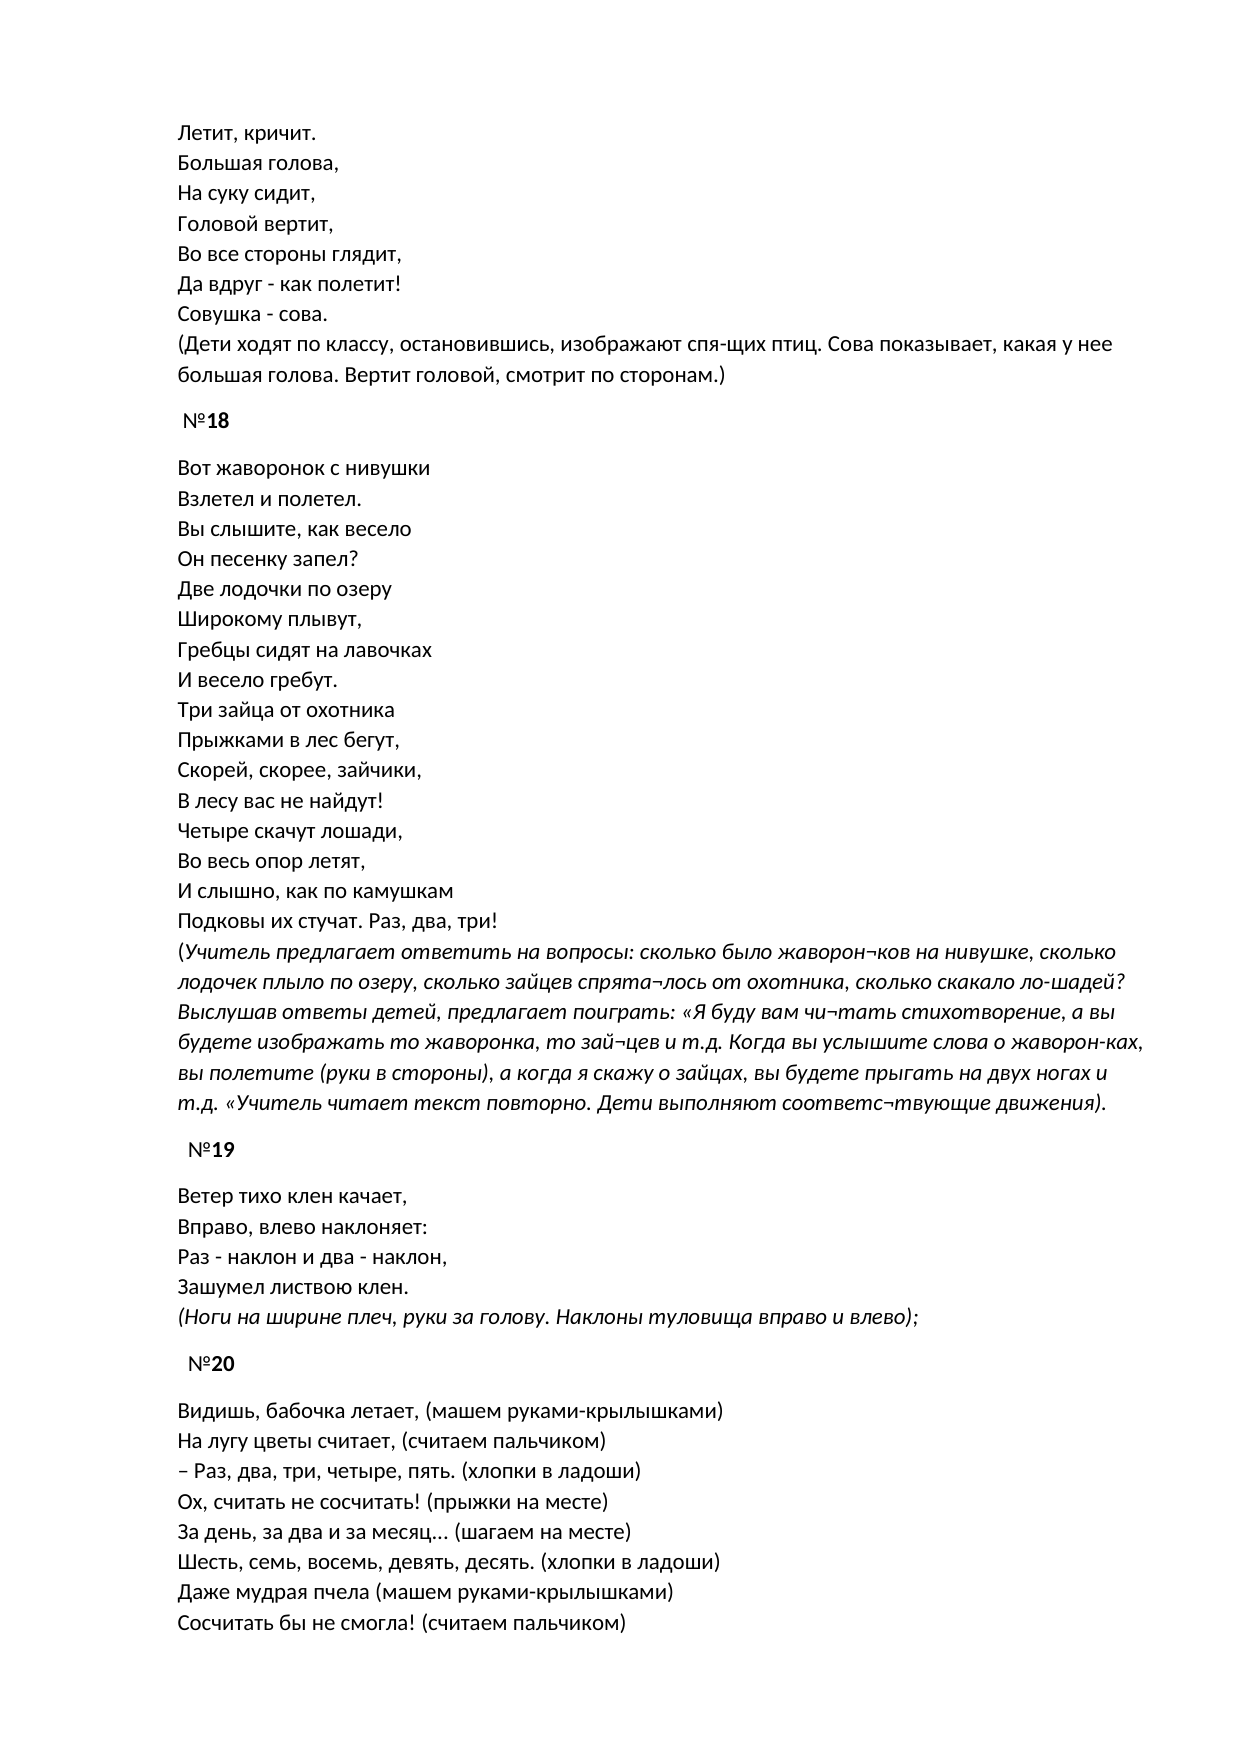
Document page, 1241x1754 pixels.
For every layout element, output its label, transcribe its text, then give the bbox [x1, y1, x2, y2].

text №19 [177, 1135, 1152, 1163]
text №20 [177, 1349, 1152, 1377]
text Видишь, бабочка летает, (машем руками-крылышками) На лугу цветы считает, (считаем пальчиком) – Раз, два, три, четыре, пять. (хлопки в ладоши) Ох, считать не сосчитать! (прыжки на месте) За день, за два и за месяц... (шагаем на месте) Шесть, семь, восемь, девять, десять. (хлопки в ладоши) Даже мудрая пчела (машем руками-крылышками) Сосчитать бы не смогла! (считаем пальчиком) [177, 1396, 1152, 1636]
text Вот жаворонок с нивушки Взлетел и полетел. Вы слышите, как весело Он песенку запел? Две лодочки по озеру Широкому плывут, Гребцы сидят на лавочках И весело гребут. Три зайца от охотника Прыжками в лес бегут, Скорей, скорее, зайчики, В лесу вас не найдут! Четыре скачут лошади, Во весь опор летят, И слышно, как по камушкам Подковы их стучат. Раз, два, три! (Учитель предлагает ответить на вопросы: сколько было жаворон¬ков на нивушке, сколько лодочек плыло по озеру, сколько зайцев спрята¬лось от охотника, сколько скакало ло-шадей? Выслушав ответы детей, предлагает поиграть: «Я буду вам чи¬тать стихотворение, а вы будете изображать то жаворонка, то зай¬цев и т.д. Когда вы услышите слова о жаворон-ках, вы полетите (руки в стороны), а когда я скажу о зайцах, вы будете прыгать на двух ногах и т.д. «Учитель читает текст повторно. Дети выполняют соответс¬твующие движения). [177, 453, 1152, 1116]
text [177, 118, 1152, 388]
text №18 [177, 407, 1152, 435]
text Ветер тихо клен качает, Вправо, влево наклоняет: Раз - наклон и два - наклон, Зашумел листвою клен. (Ноги на ширине плеч, руки за голову. Наклоны туловища вправо и влево); [177, 1182, 1152, 1331]
